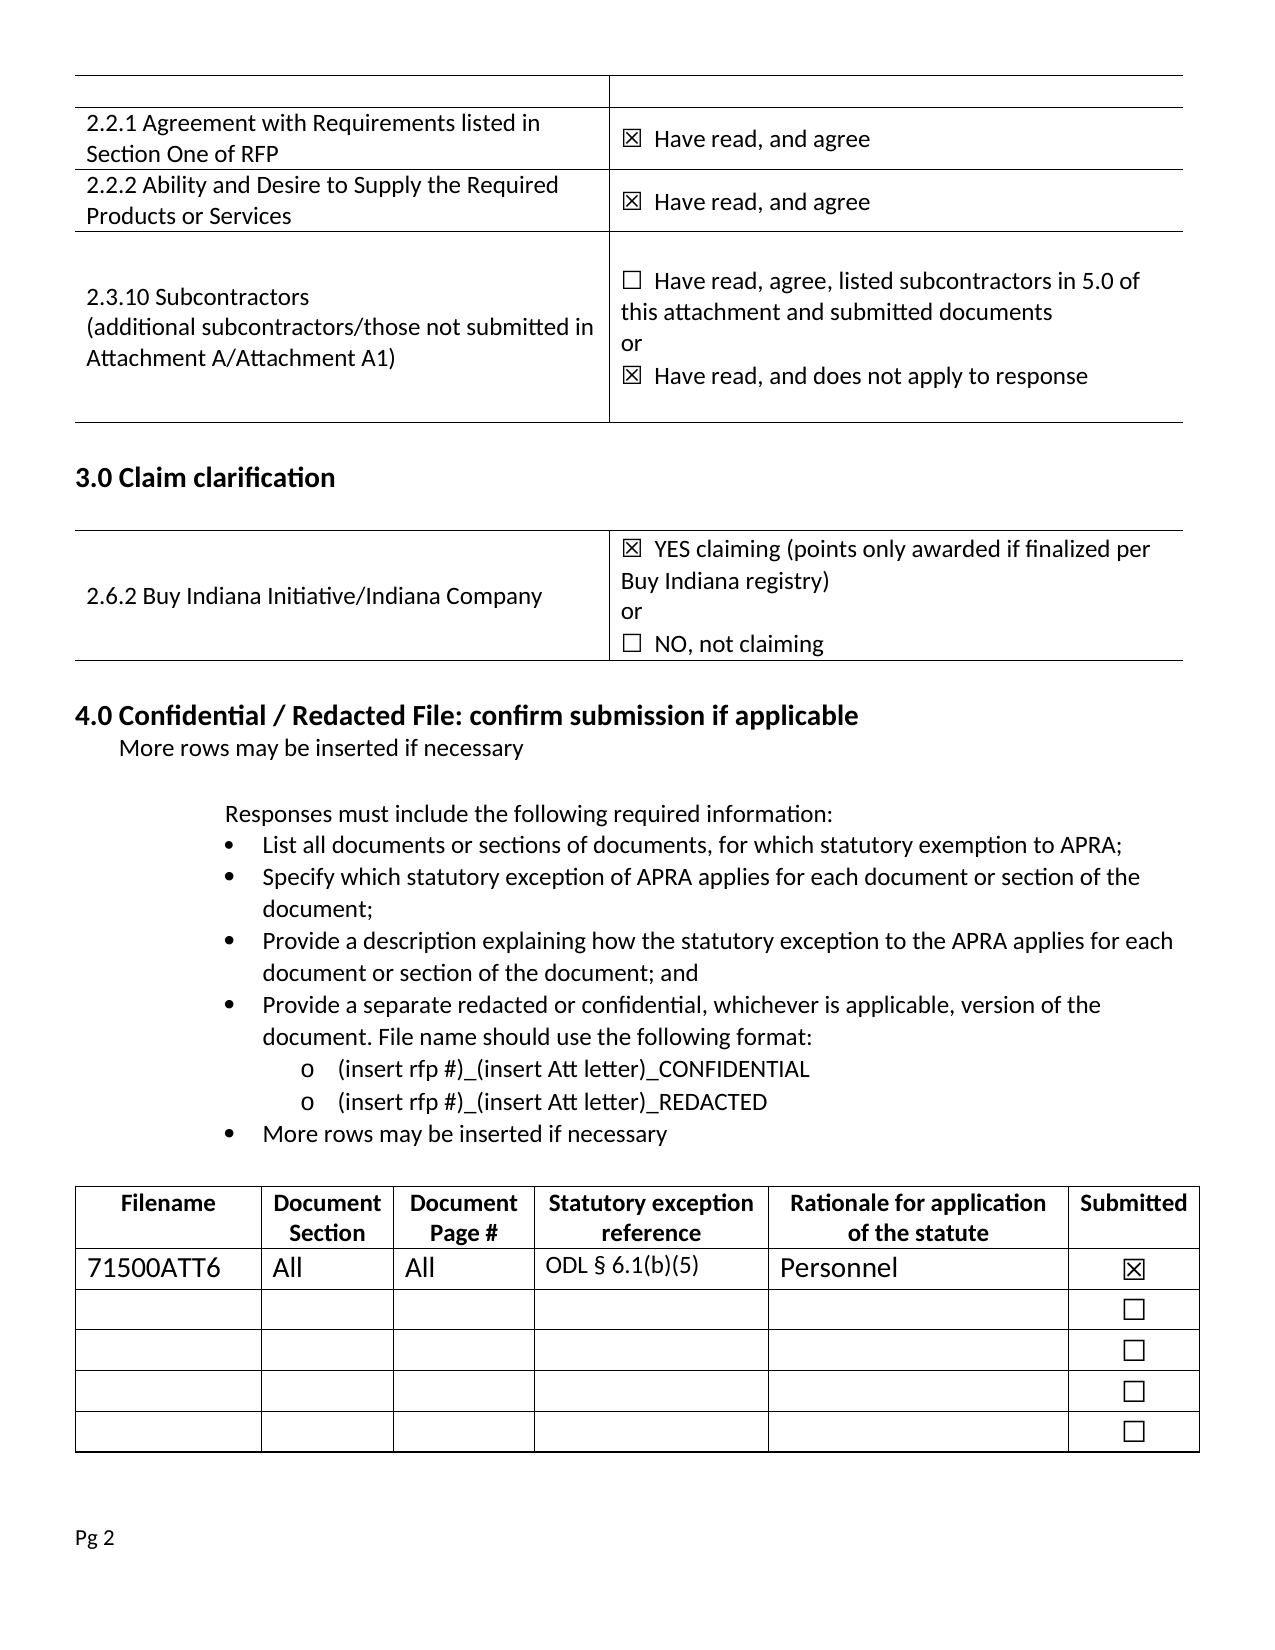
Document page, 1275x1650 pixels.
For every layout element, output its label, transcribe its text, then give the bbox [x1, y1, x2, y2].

list More rows may be inserted if necessary [225, 1118, 1200, 1148]
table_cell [610, 76, 1182, 107]
table_cell 2.2.1 Agreement with Requirements listed in Section One of RFP [75, 108, 609, 169]
table_cell 2.3.10 Subcontractors (additional subcontractors/those not submitted in Attachment A/Attachment A1) [75, 232, 609, 422]
table_cell [76, 1290, 261, 1329]
table_cell [262, 1330, 393, 1370]
table_header 2.6.2 Buy Indiana Initiative/Indiana Company [75, 531, 609, 660]
table_cell All [394, 1249, 534, 1288]
table_cell [262, 1371, 393, 1411]
table_cell [394, 1330, 534, 1370]
table_header Document Section [262, 1187, 393, 1248]
text More rows may be inserted if necessary [75, 732, 1200, 763]
table_cell [76, 1412, 261, 1451]
text Responses must include the following required information: [150, 798, 1200, 829]
table_cell [262, 1290, 393, 1329]
table_cell 71500ATT6 [76, 1249, 261, 1288]
list (insert rfp #)_(insert Att letter)_REDACTED [300, 1086, 1200, 1118]
table_cell [394, 1371, 534, 1411]
table_cell Have read, and agree [610, 170, 1182, 231]
table_cell [262, 1412, 393, 1451]
table_cell [394, 1290, 534, 1329]
list Provide a separate redacted or confidential, whichever is applicable, version of the document. File name should use the following format: [225, 989, 1200, 1051]
table_header Filename [76, 1187, 261, 1248]
table_cell [769, 1290, 1068, 1329]
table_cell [75, 76, 609, 107]
table_cell All [262, 1249, 393, 1288]
table_cell [769, 1330, 1068, 1370]
table_cell Have read, and agree [610, 108, 1182, 169]
table_cell [394, 1412, 534, 1451]
table_cell 2.2.2 Ability and Desire to Supply the Required Products or Services [75, 170, 609, 231]
list (insert rfp #)_(insert Att letter)_CONFIDENTIAL [300, 1053, 1200, 1085]
list List all documents or sections of documents, for which statutory exemption to APRA; [225, 829, 1200, 859]
table_cell [76, 1330, 261, 1370]
table_cell [769, 1412, 1068, 1451]
table_header Submitted [1069, 1187, 1199, 1248]
table_cell [535, 1371, 768, 1411]
table_cell [76, 1371, 261, 1411]
table_cell Have read, agree, listed subcontractors in 5.0 of this attachment and submitted documents or Have read, and does not apply to response [610, 232, 1182, 422]
list Provide a description explaining how the statutory exception to the APRA applies for each document or section of the document; and [225, 925, 1200, 987]
table_header Statutory exception reference [535, 1187, 768, 1248]
table_cell [535, 1412, 768, 1451]
table_cell [535, 1330, 768, 1370]
table_header Document Page # [394, 1187, 534, 1248]
table_cell ODL § 6.1(b)(5) [535, 1249, 768, 1288]
table_cell Personnel [769, 1249, 1068, 1288]
table_cell [769, 1371, 1068, 1411]
list Specify which statutory exception of APRA applies for each document or section of the document; [225, 861, 1200, 923]
list Claim clarification [75, 459, 1200, 494]
list Confidential / Redacted File: confirm submission if applicable [75, 697, 1200, 732]
table_header Rationale for application of the statute [769, 1187, 1068, 1248]
table_cell [535, 1290, 768, 1329]
table_header YES claiming (points only awarded if finalized per Buy Indiana registry) or NO, not claiming [610, 531, 1182, 660]
